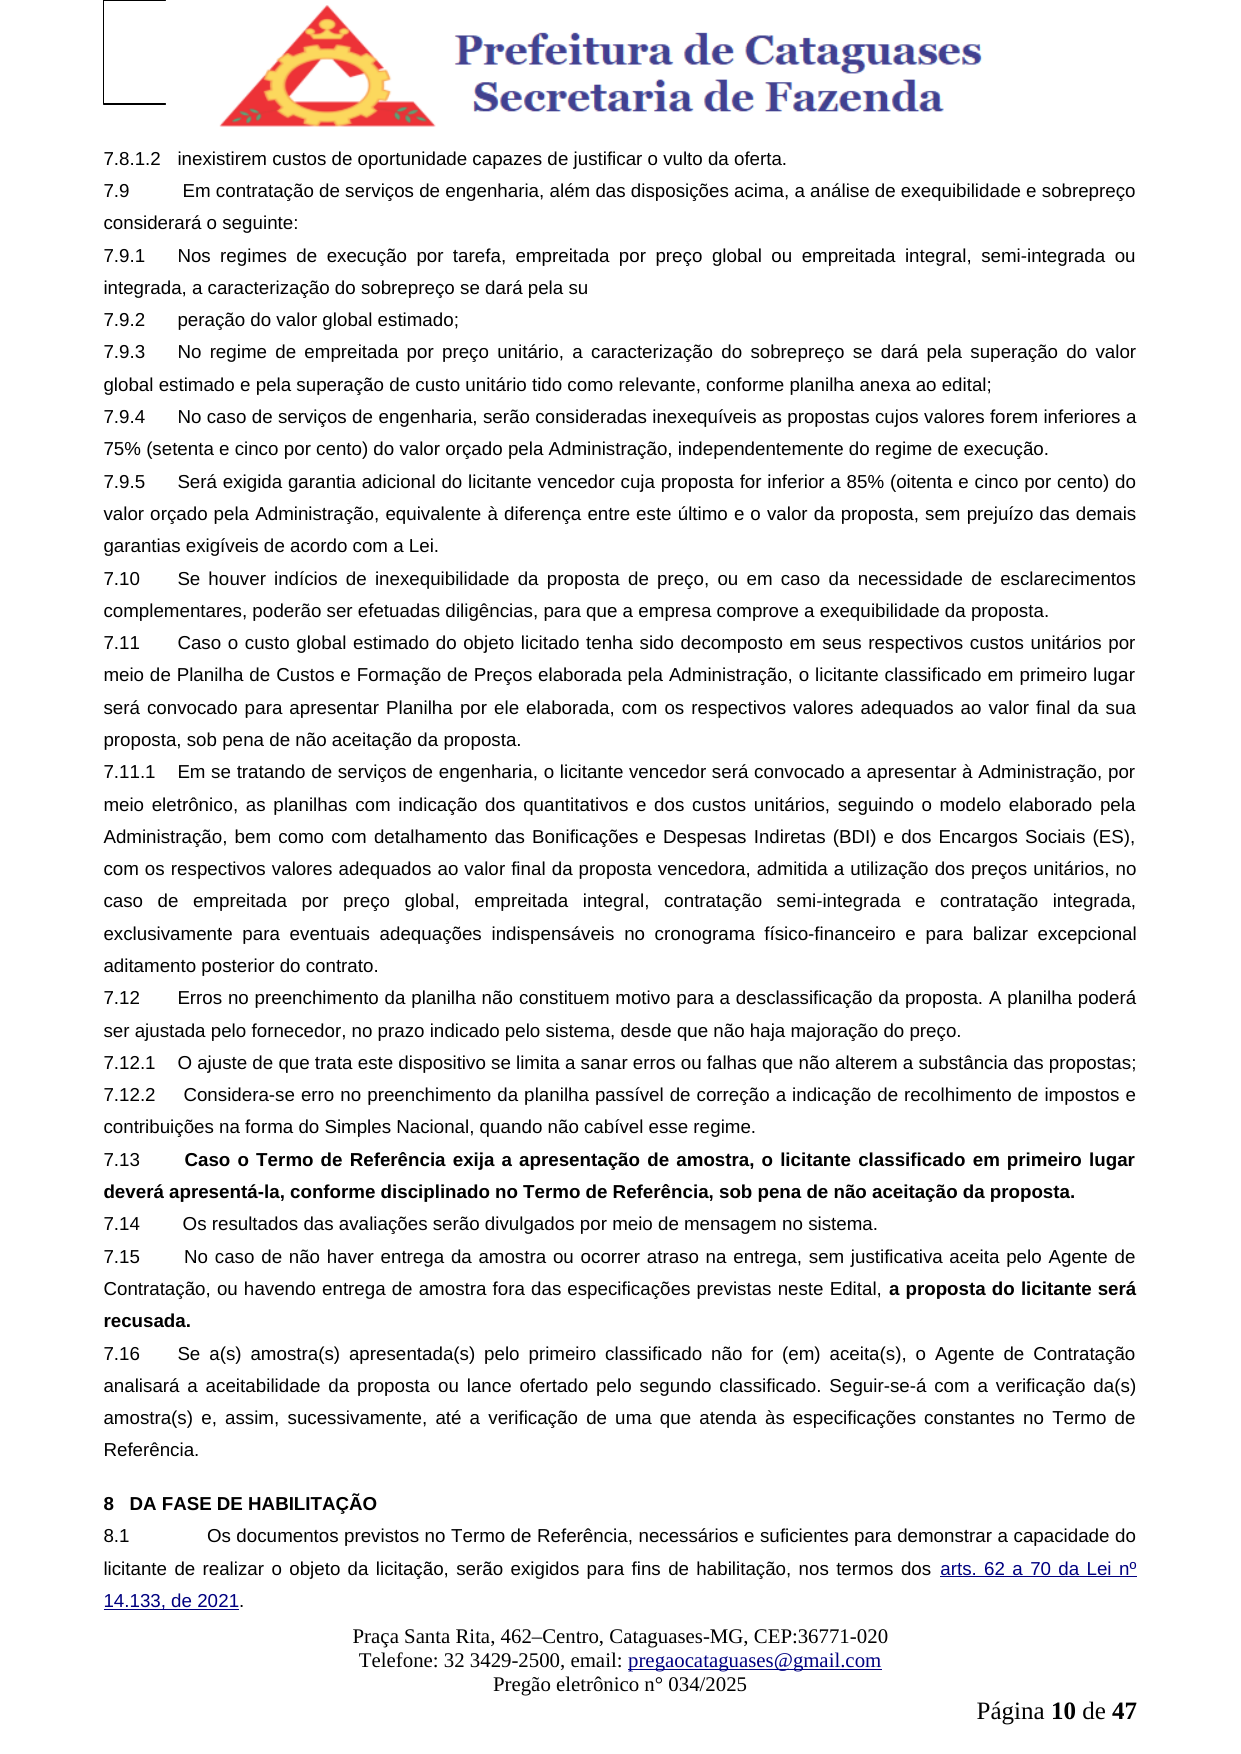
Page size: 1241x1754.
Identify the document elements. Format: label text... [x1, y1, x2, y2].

list Os documentos previstos no Termo de Referência, necessários e suficientes para demonstrar a capacidade do licitante de realizar o objeto da licitação, serão exigidos para fins de habilitação, nos termos dos arts. 62 a 70 da Lei nº 14.133, de 2021. [103, 1525, 1137, 1611]
list Em contratação de serviços de engenharia, além das disposições acima, a análise de exequibilidade e sobrepreço considerará o seguinte: [103, 180, 1137, 234]
list No regime de empreitada por preço unitário, a caracterização do sobrepreço se dará pela superação do valor global estimado e pela superação de custo unitário tido como relevante, conforme planilha anexa ao edital; [103, 341, 1137, 395]
list O ajuste de que trata este dispositivo se limita a sanar erros ou falhas que não alterem a substância das propostas; [103, 1052, 1137, 1073]
list Considera-se erro no preenchimento da planilha passível de correção a indicação de recolhimento de impostos e contribuições na forma do Simples Nacional, quando não cabível esse regime. [103, 1084, 1137, 1138]
list Caso o Termo de Referência exija a apresentação de amostra, o licitante classificado em primeiro lugar deverá apresentá-la, conforme disciplinado no Termo de Referência, sob pena de não aceitação da proposta. [103, 1148, 1137, 1202]
list No caso de não haver entrega da amostra ou ocorrer atraso na entrega, sem justificativa aceita pelo Agente de Contratação, ou havendo entrega de amostra fora das especificações previstas neste Edital, a proposta do licitante será recusada. [103, 1245, 1137, 1332]
list Será exigida garantia adicional do licitante vencedor cuja proposta for inferior a 85% (oitenta e cinco por cento) do valor orçado pela Administração, equivalente à diferença entre este último e o valor da proposta, sem prejuízo das demais garantias exigíveis de acordo com a Lei. [103, 470, 1137, 557]
list peração do valor global estimado; [103, 309, 1137, 331]
list Nos regimes de execução por tarefa, empreitada por preço global ou empreitada integral, semi-integrada ou integrada, a caracterização do sobrepreço se dará pela su [103, 244, 1137, 298]
list Se houver indícios de inexequibilidade da proposta de preço, ou em caso da necessidade de esclarecimentos complementares, poderão ser efetuadas diligências, para que a empresa comprove a exequibilidade da proposta. [103, 567, 1137, 621]
picture [165, 0, 1075, 148]
list Os resultados das avaliações serão divulgados por meio de mensagem no sistema. [103, 1213, 1137, 1235]
list inexistirem custos de oportunidade capazes de justificar o vulto da oferta. [103, 147, 1137, 169]
list Erros no preenchimento da planilha não constituem motivo para a desclassificação da proposta. A planilha poderá́ ser ajustada pelo fornecedor, no prazo indicado pelo sistema, desde que não haja majoração do preço. [103, 987, 1137, 1041]
list Caso o custo global estimado do objeto licitado tenha sido decomposto em seus respectivos custos unitários por meio de Planilha de Custos e Formação de Preços elaborada pela Administração, o licitante classificado em primeiro lugar será convocado para apresentar Planilha por ele elaborada, com os respectivos valores adequados ao valor final da sua proposta, sob pena de não aceitação da proposta. [103, 632, 1137, 750]
list 8 DA FASE DE HABILITAÇÃO [103, 1493, 1137, 1514]
list No caso de serviços de engenharia, serão consideradas inexequíveis as propostas cujos valores forem inferiores a 75% (setenta e cinco por cento) do valor orçado pela Administração, independentemente do regime de execução. [103, 406, 1137, 460]
list Se a(s) amostra(s) apresentada(s) pelo primeiro classificado não for (em) aceita(s), o Agente de Contratação analisará a aceitabilidade da proposta ou lance ofertado pelo segundo classificado. Seguir-se-á com a verificação da(s) amostra(s) e, assim, sucessivamente, até a verificação de uma que atenda às especificações constantes no Termo de Referência. [103, 1342, 1137, 1461]
list Em se tratando de serviços de engenharia, o licitante vencedor será convocado a apresentar à Administração, por meio eletrônico, as planilhas com indicação dos quantitativos e dos custos unitários, seguindo o modelo elaborado pela Administração, bem como com detalhamento das Bonificações e Despesas Indiretas (BDI) e dos Encargos Sociais (ES), com os respectivos valores adequados ao valor final da proposta vencedora, admitida a utilização dos preços unitários, no caso de empreitada por preço global, empreitada integral, contratação semi-integrada e contratação integrada, exclusivamente para eventuais adequações indispensáveis no cronograma físico-financeiro e para balizar excepcional aditamento posterior do contrato. [103, 761, 1137, 976]
